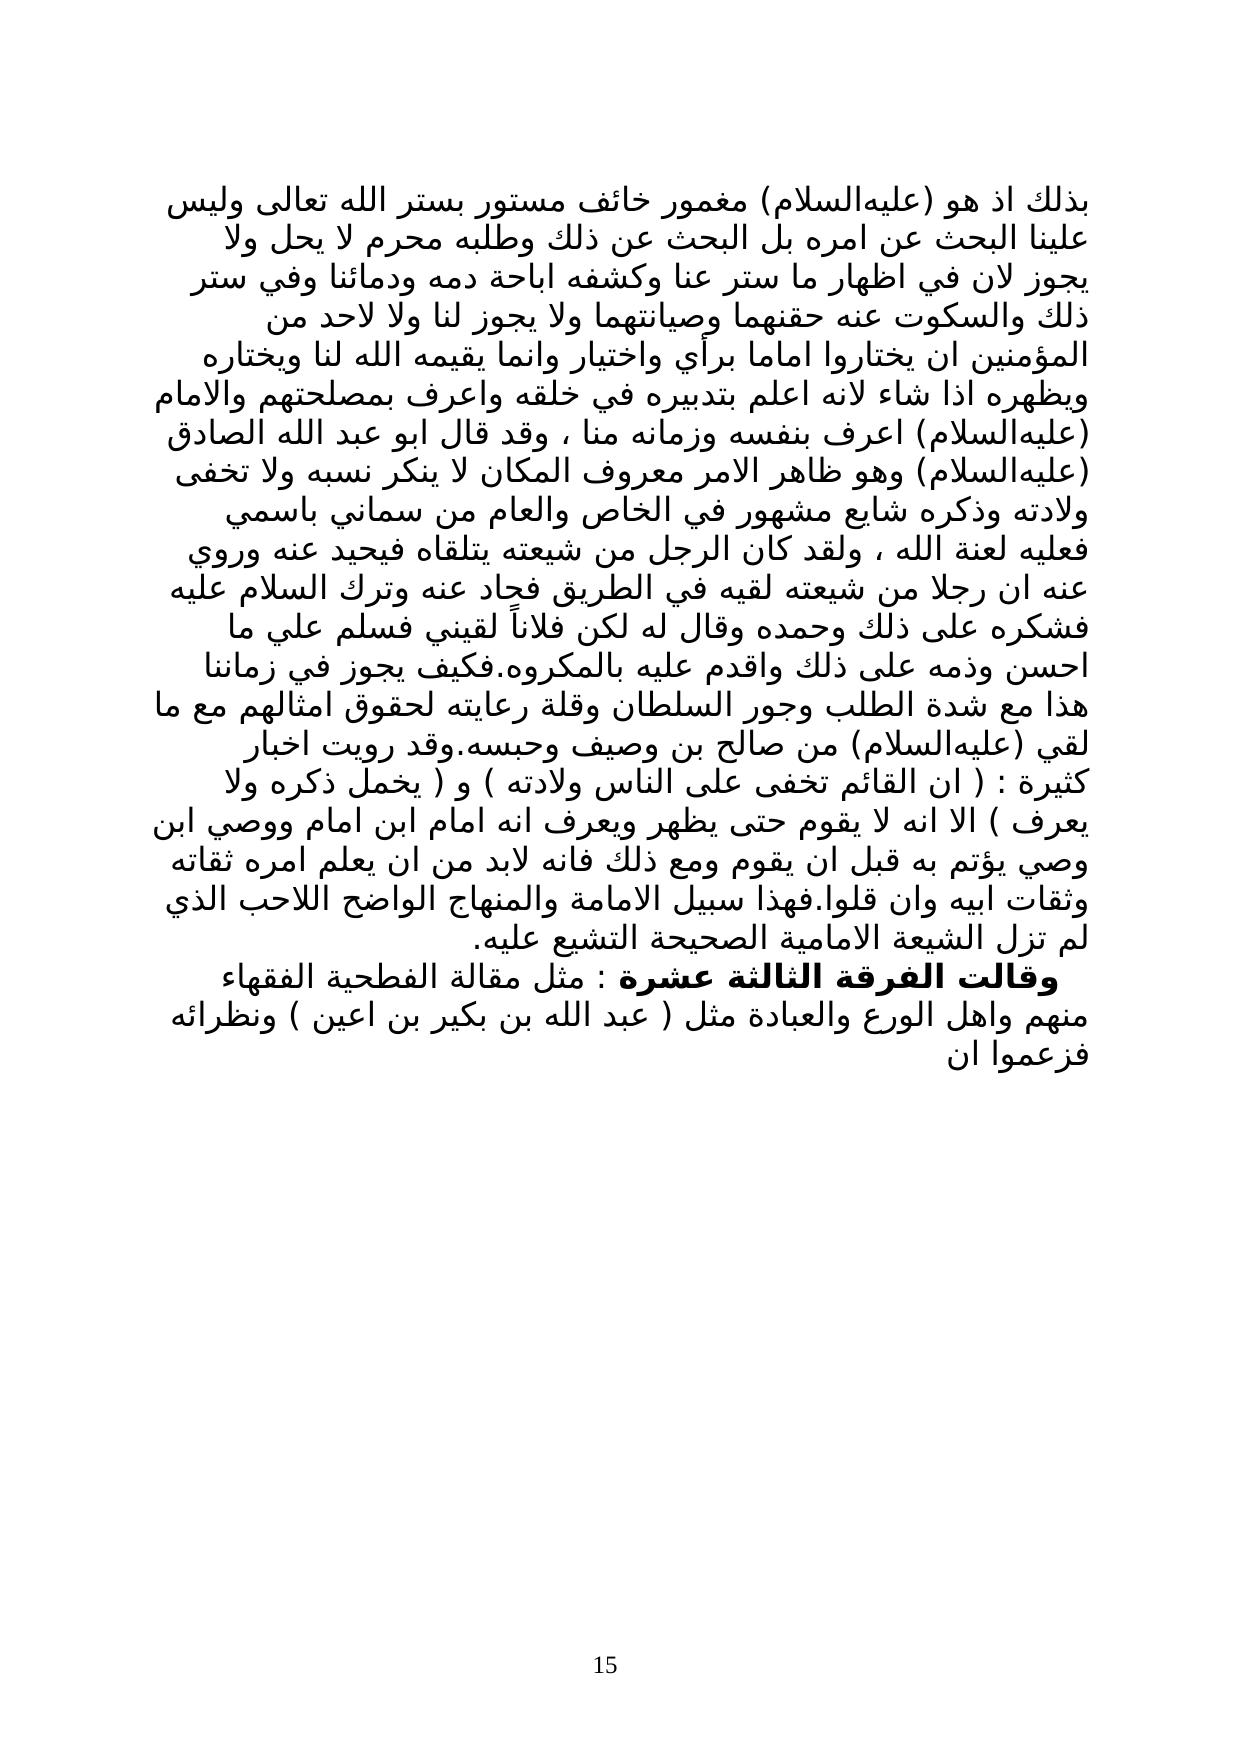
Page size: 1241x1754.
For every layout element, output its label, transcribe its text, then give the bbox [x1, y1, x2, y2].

text بذلك اذ هو (عليه‌السلام) مغمور خائف مستور بستر الله تعالى وليس علينا البحث عن امره بل البحث عن ذلك وطلبه محرم لا يحل ولا يجوز لان في اظهار ما ستر عنا وكشفه اباحة دمه ودمائنا وفي ستر ذلك والسكوت عنه حقنهما وصيانتهما ولا يجوز لنا ولا لاحد من المؤمنين ان يختاروا اماما برأي واختيار وانما يقيمه الله لنا ويختاره ويظهره اذا شاء لانه اعلم بتدبيره في خلقه واعرف بمصلحتهم والامام (عليه‌السلام) اعرف بنفسه وزمانه منا ، وقد قال ابو عبد الله الصادق (عليه‌السلام) وهو ظاهر الامر معروف المكان لا ينكر نسبه ولا تخفى ولادته وذكره شايع مشهور في الخاص والعام من سماني باسمي فعليه لعنة الله ، ولقد كان الرجل من شيعته يتلقاه فيحيد عنه وروي عنه ان رجلا من شيعته لقيه في الطريق فحاد عنه وترك السلام عليه فشكره على ذلك وحمده وقال له لكن فلاناً لقيني فسلم علي ما احسن وذمه على ذلك واقدم عليه بالمكروه.فكيف يجوز في زماننا هذا مع شدة الطلب وجور السلطان وقلة رعايته لحقوق امثالهم مع ما لقي (عليه‌السلام) من صالح بن وصيف وحبسه.وقد رويت اخبار كثيرة : ( ان القائم تخفى على الناس ولادته ) و ( يخمل ذكره ولا يعرف ) الا انه لا يقوم حتى يظهر ويعرف انه امام ابن امام ووصي ابن وصي يؤتم به قبل ان يقوم ومع ذلك فانه لابد من ان يعلم امره ثقاته وثقات ابيه وان قلوا.فهذا سبيل الامامة والمنهاج الواضح اللاحب الذي لم تزل الشيعة الامامية الصحيحة التشيع عليه. [150, 180, 1090, 957]
text وقالت الفرقة الثالثة عشرة : مثل مقالة الفطحية الفقهاء منهم واهل الورع والعبادة مثل ( عبد الله بن بكير بن اعين ) ونظرائه فزعموا ان [150, 957, 1090, 1074]
